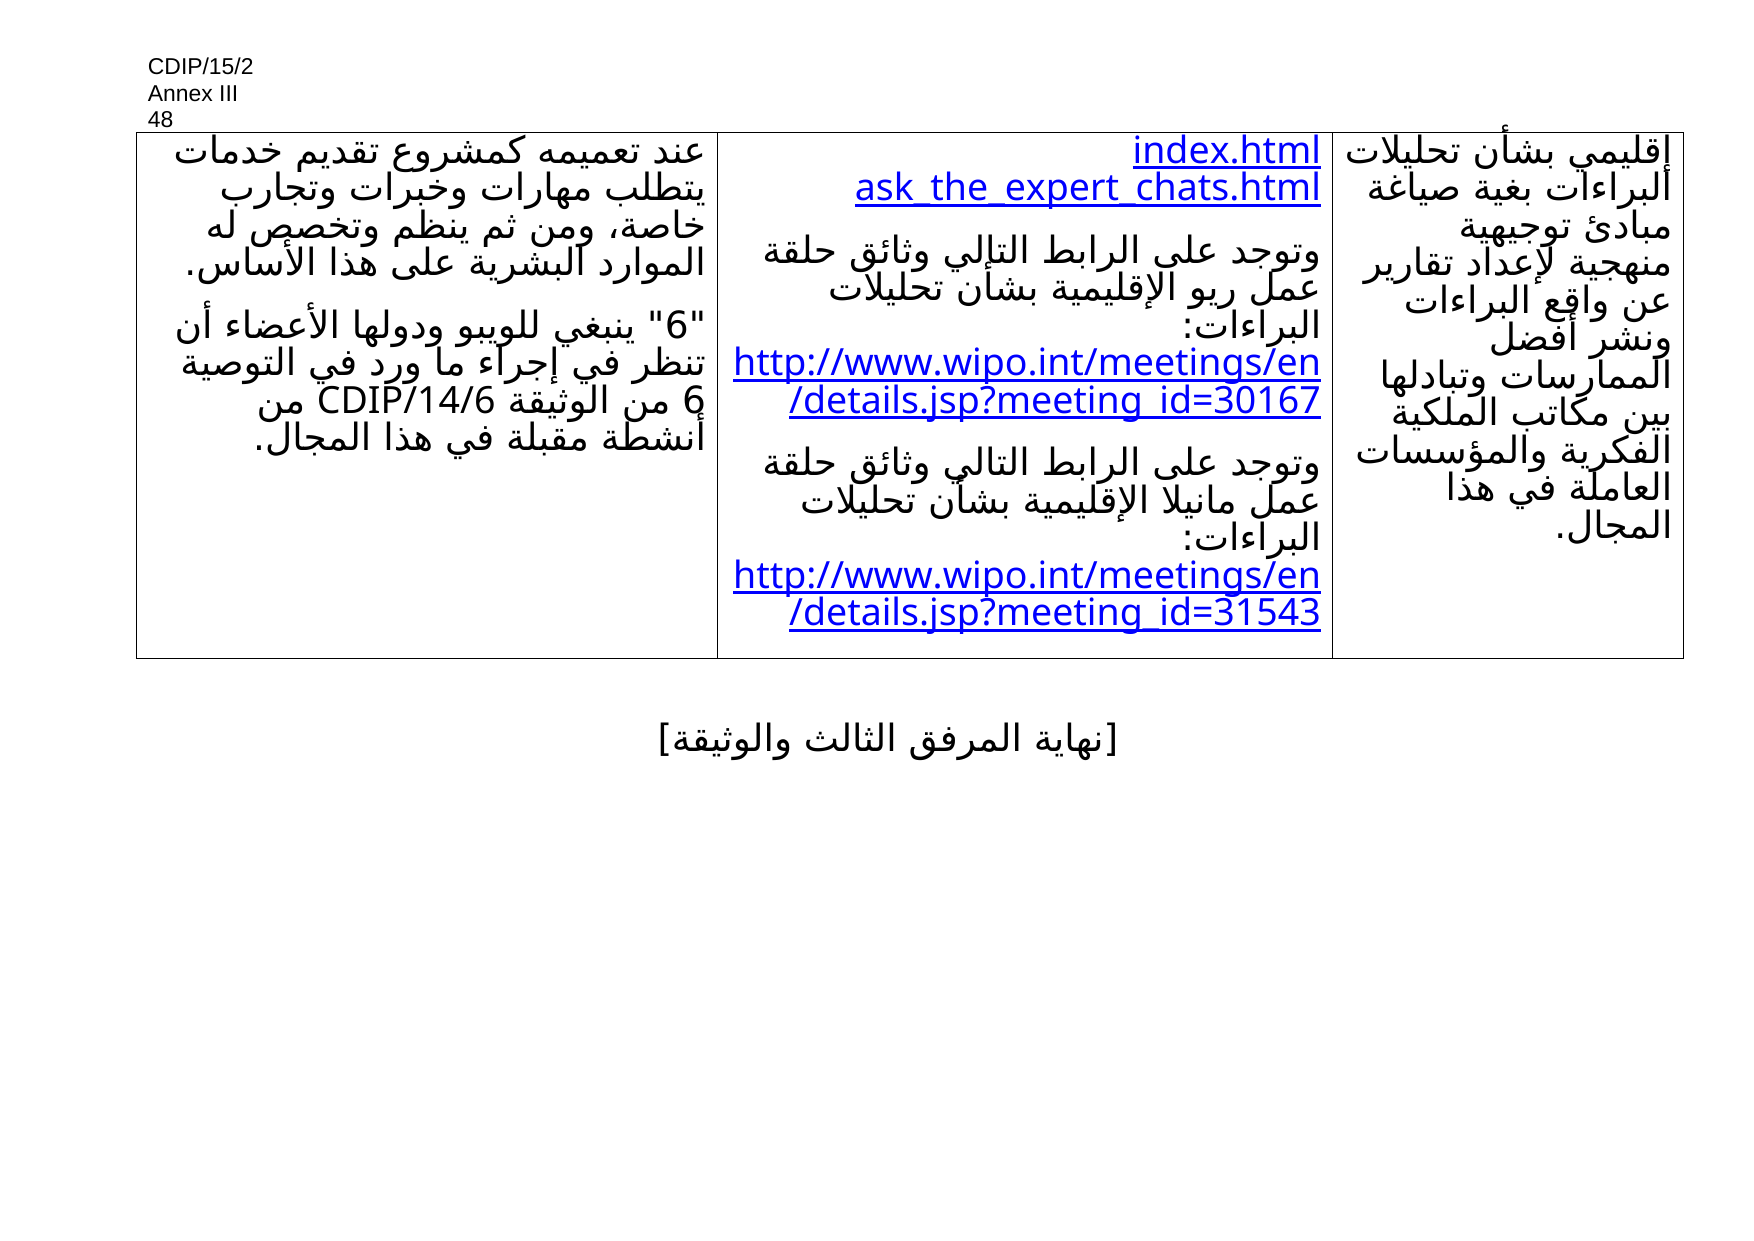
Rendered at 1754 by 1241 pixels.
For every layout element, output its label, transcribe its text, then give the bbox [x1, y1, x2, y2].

text [نهاية المرفق الثالث والوثيقة] [964, 722, 1081, 759]
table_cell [718, 133, 1332, 658]
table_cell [137, 133, 717, 658]
text [نهاية المرفق الثالث والوثيقة] [741, 722, 1005, 759]
text [نهاية المرفق الثالث والوثيقة] [148, 722, 757, 759]
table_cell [1333, 133, 1683, 658]
